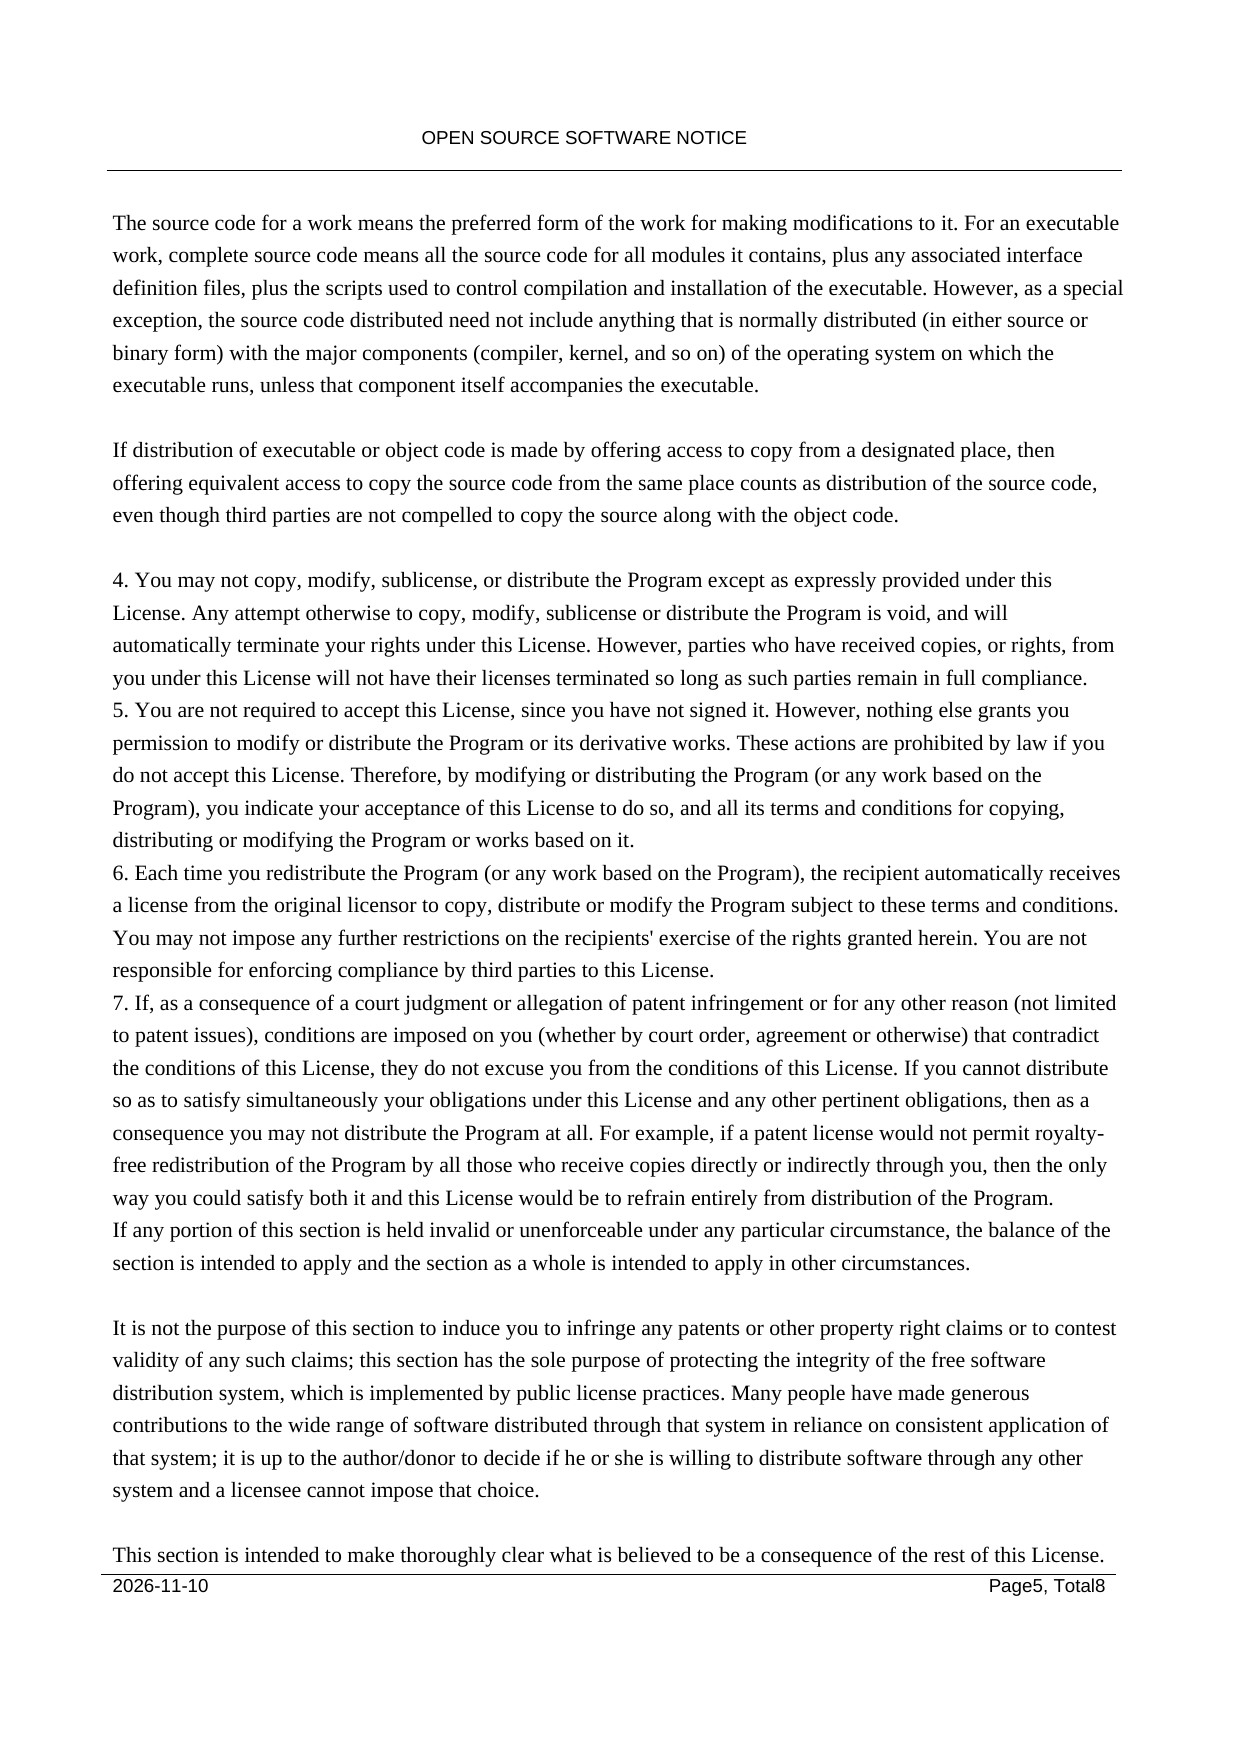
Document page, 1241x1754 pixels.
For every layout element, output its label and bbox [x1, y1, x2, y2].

text [112, 206, 1128, 1571]
